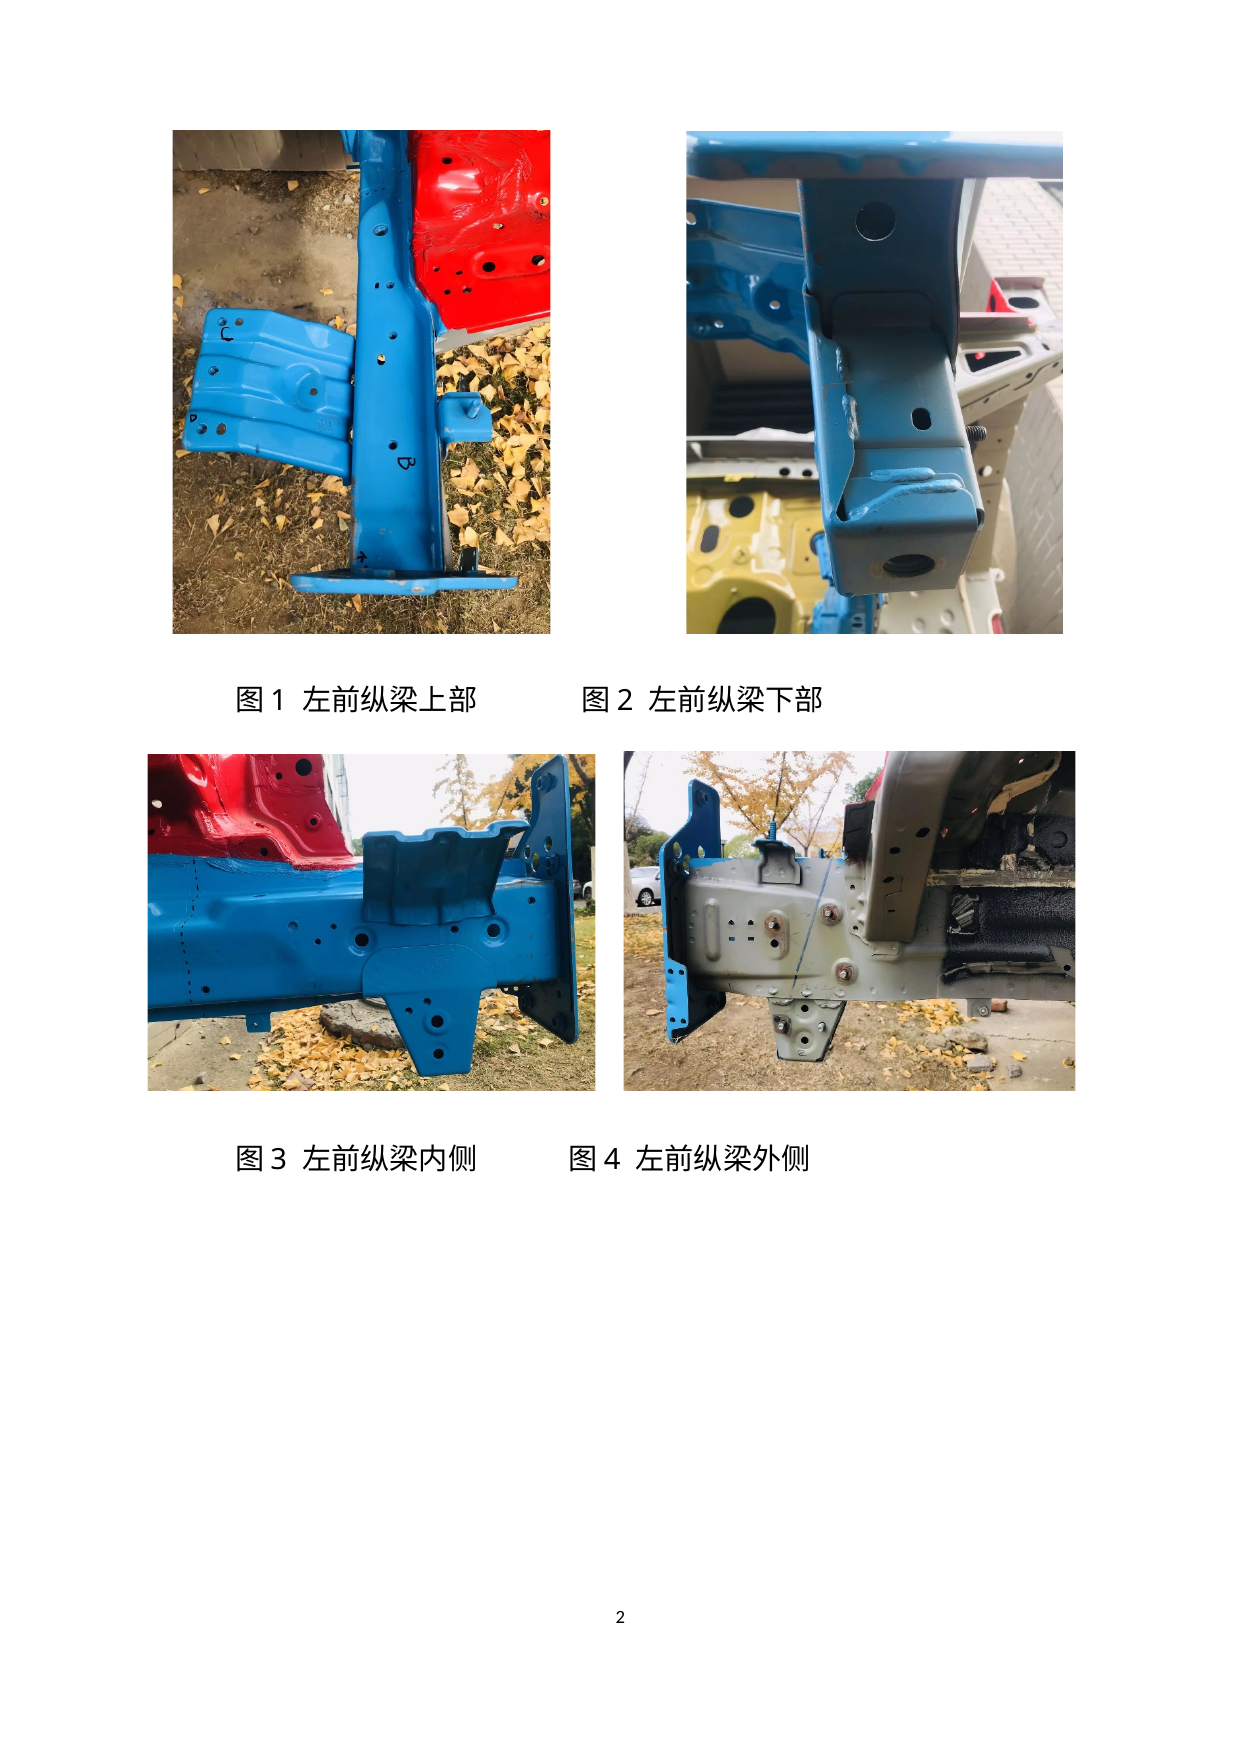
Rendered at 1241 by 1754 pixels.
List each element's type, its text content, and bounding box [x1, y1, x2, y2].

text 图3 左前纵梁内侧 图4 左前纵梁外侧 [148, 1124, 1092, 1189]
picture [172, 130, 551, 634]
picture [686, 131, 1063, 634]
picture [623, 751, 1076, 1091]
picture [147, 754, 596, 1091]
picture [177, 922, 186, 928]
text 图1 左前纵梁上部 图2 左前纵梁下部 [148, 665, 1092, 730]
